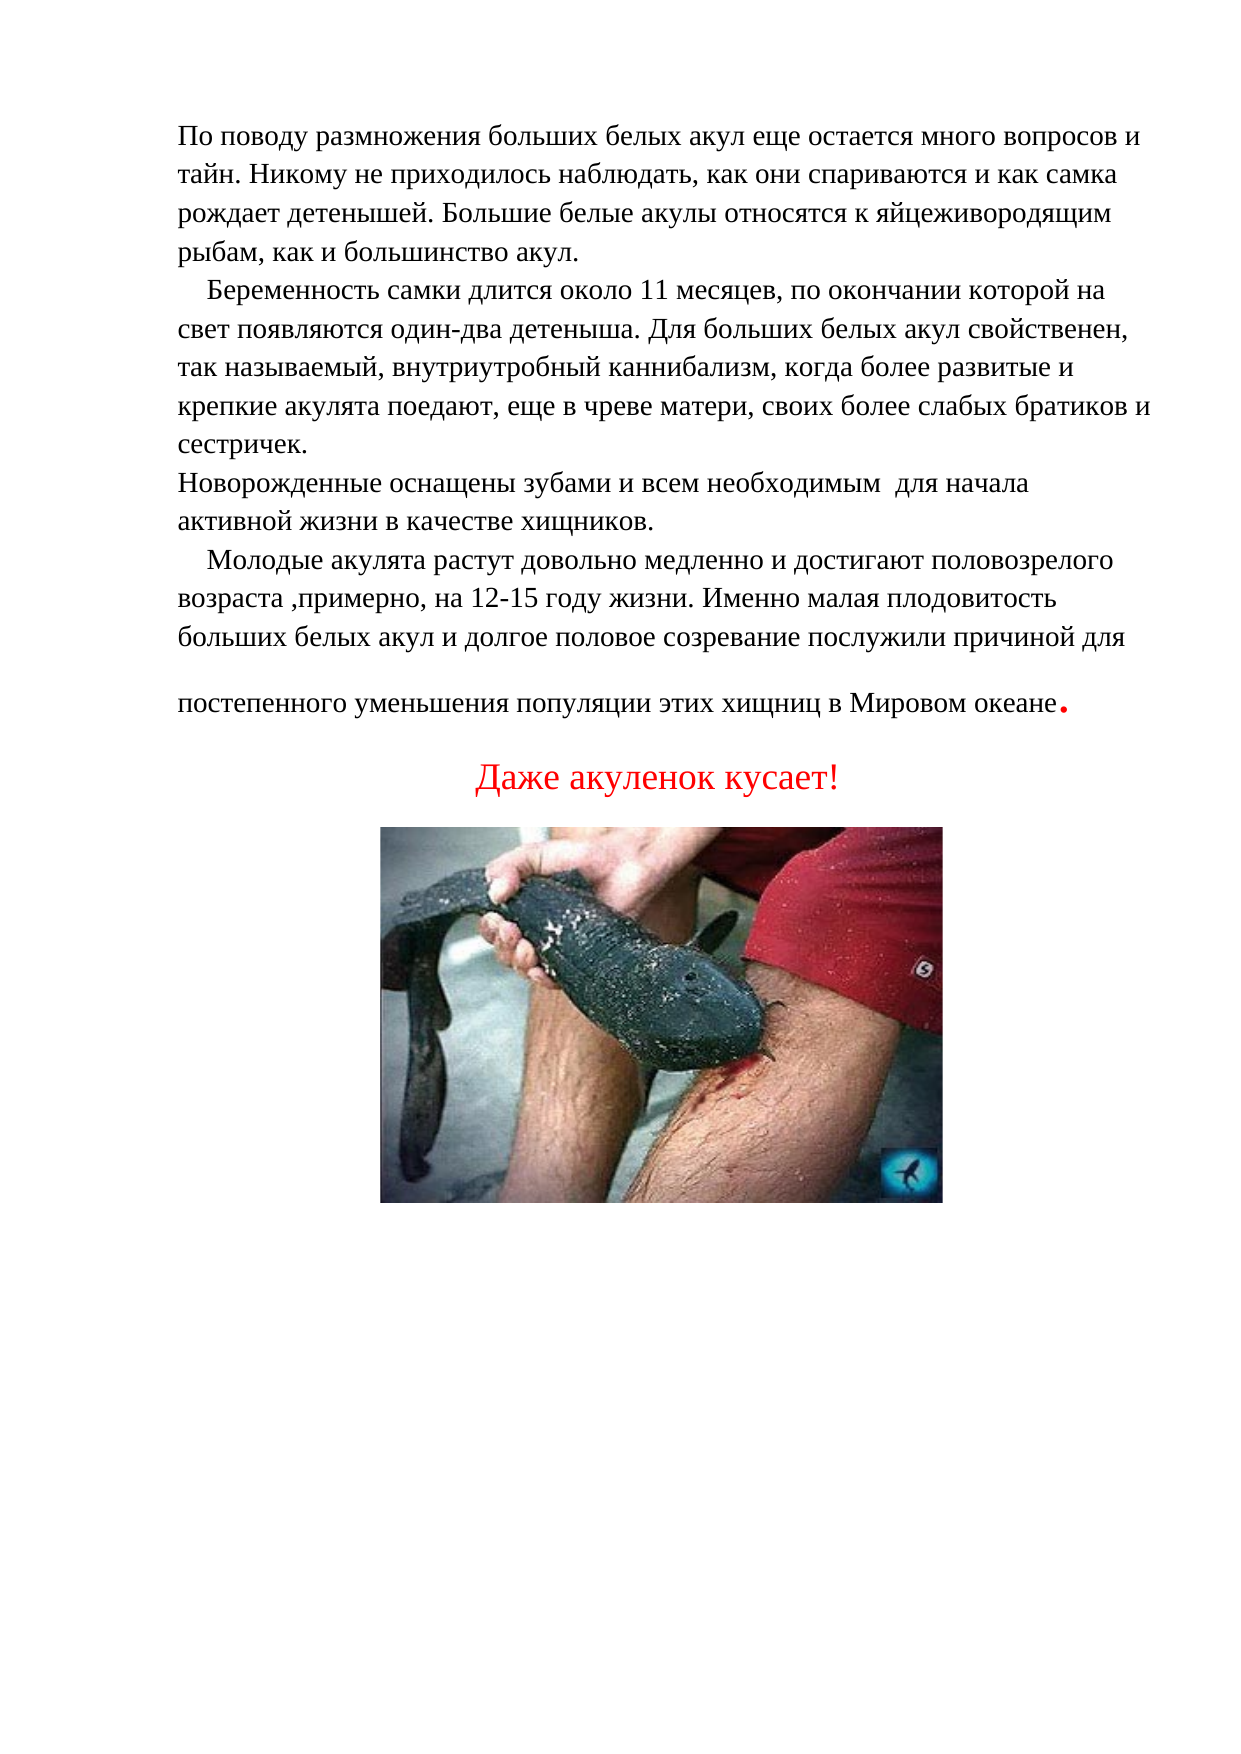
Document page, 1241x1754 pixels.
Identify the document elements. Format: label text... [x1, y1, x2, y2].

picture [380, 827, 943, 1203]
text Даже акуленок кусает! [177, 754, 1152, 797]
text По поводу размножения больших белых акул еще остается много вопросов и тайн. Никому не приходилось наблюдать, как они спариваются и как самка рождает детенышей. Большие белые акулы относятся к яйцеживородящим рыбам, как и большинство акул. Беременность самки длится около 11 месяцев, по окончании которой на свет появляются один-два детеныша. Для больших белых акул свойственен, так называемый, внутриутробный каннибализм, когда более развитые и крепкие акулята поедают, еще в чреве матери, своих более слабых братиков и сестричек. Новорожденные оснащены зубами и всем необходимым для начала активной жизни в качестве хищников. Молодые акулята растут довольно медленно и достигают половозрелого возраста ,примерно, на 12-15 году жизни. Именно малая плодовитость больших белых акул и долгое половое созревание послужили причиной для постепенного уменьшения популяции этих хищниц в Мировом океане. [177, 118, 1152, 724]
